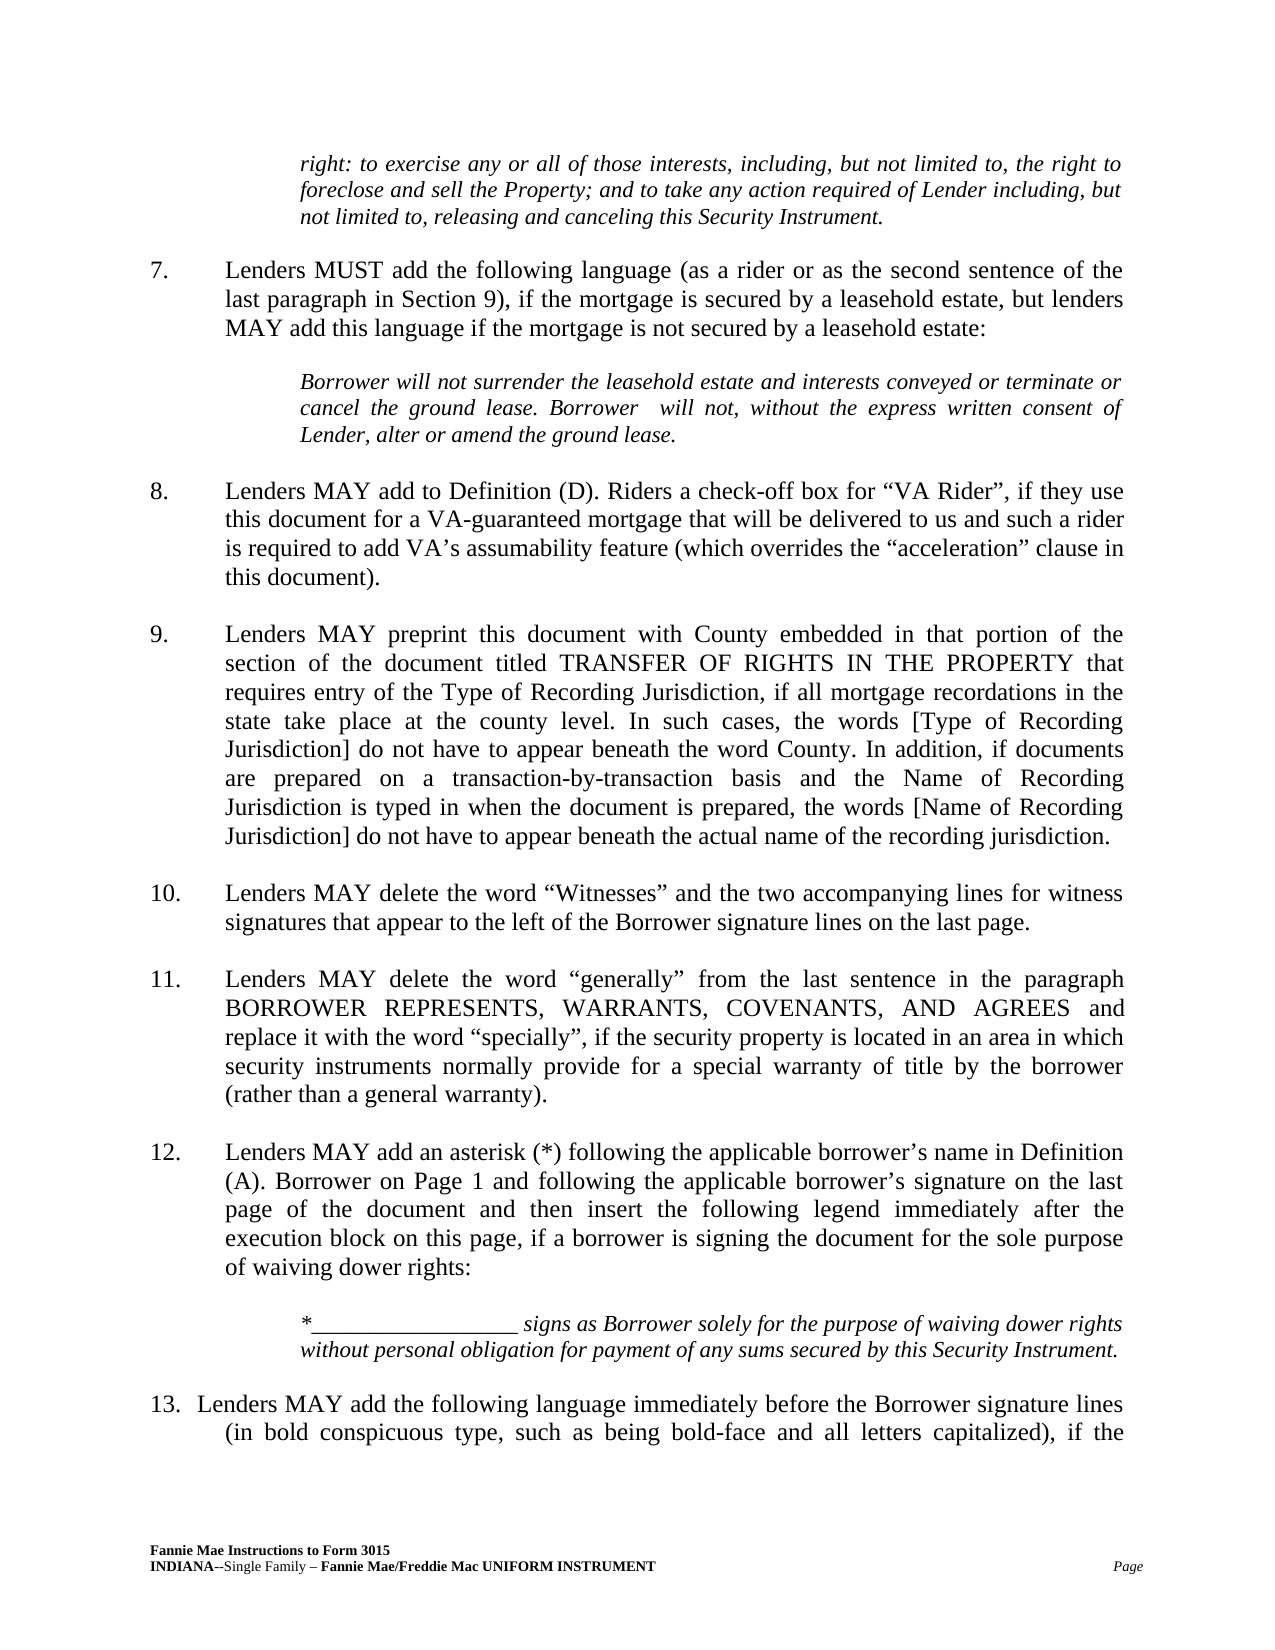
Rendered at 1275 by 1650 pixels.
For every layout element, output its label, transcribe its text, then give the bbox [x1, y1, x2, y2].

text 11. Lenders delete the word “generally” from the last sentence in the paragraph BORROWER REPRESENTS, WARRANTS, COVENANTS, AND AGREES and replace it with the word “specially”, if the security property is located in an area in which security instruments normally provide for a special warranty of title by the borrower (rather than a general warranty). [150, 964, 1125, 1108]
text 9. Lenders preprint this document with County embedded in that portion of the section of the document titled TRANSFER OF RIGHTS IN THE PROPERTY that requires entry of the Type of Recording Jurisdiction, if all mortgage recordations in the state take place at the county level. In such cases, the words [Type of Recording Jurisdiction] do not have to appear beneath the word County. In addition, if documents are prepared on a transaction-by-transaction basis and the Name of Recording Jurisdiction is typed in when the document is prepared, the words [Name of Recording Jurisdiction] do not have to appear beneath the actual name of the recording jurisdiction. [150, 619, 1125, 849]
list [150, 1389, 1125, 1446]
text 12. Lenders add an asterisk (*) following the applicable borrower’s name in Definition (A). Borrower on Page 1 and following the applicable borrower’s signature on the last page of the document and then insert the following legend immediately after the execution block on this page, if a borrower is signing the document for the sole purpose of waiving dower rights: [150, 1137, 1125, 1281]
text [300, 150, 1125, 229]
text 7. Lenders MUST add the following language (as a rider or as the second sentence of the last paragraph in Section 9), if the mortgage is secured by a leasehold estate, but lenders add this language if the mortgage is not secured by a leasehold estate: [150, 255, 1125, 342]
text *__________________ signs as Borrower solely for the purpose of waiving dower rights without personal obligation for payment of any sums secured by this Security Instrument. [300, 1309, 1125, 1362]
text Borrower will not surrender the leasehold estate and interests conveyed or terminate or cancel the ground lease. Borrower will not, without the express written consent of Lender, alter or amend the ground lease. [300, 368, 1125, 447]
text 8. Lenders add to Definition (D). Riders a check-off box for “VA Rider”, if they use this document for a VA-guaranteed mortgage that will be delivered to us and such a rider is required to add VA’s assumability feature (which overrides the “acceleration” clause in this document). [150, 476, 1125, 591]
text 10. Lenders delete the word “Witnesses” and the two accompanying lines for witness signatures that appear to the left of the Borrower signature lines on the last page. [150, 878, 1125, 936]
